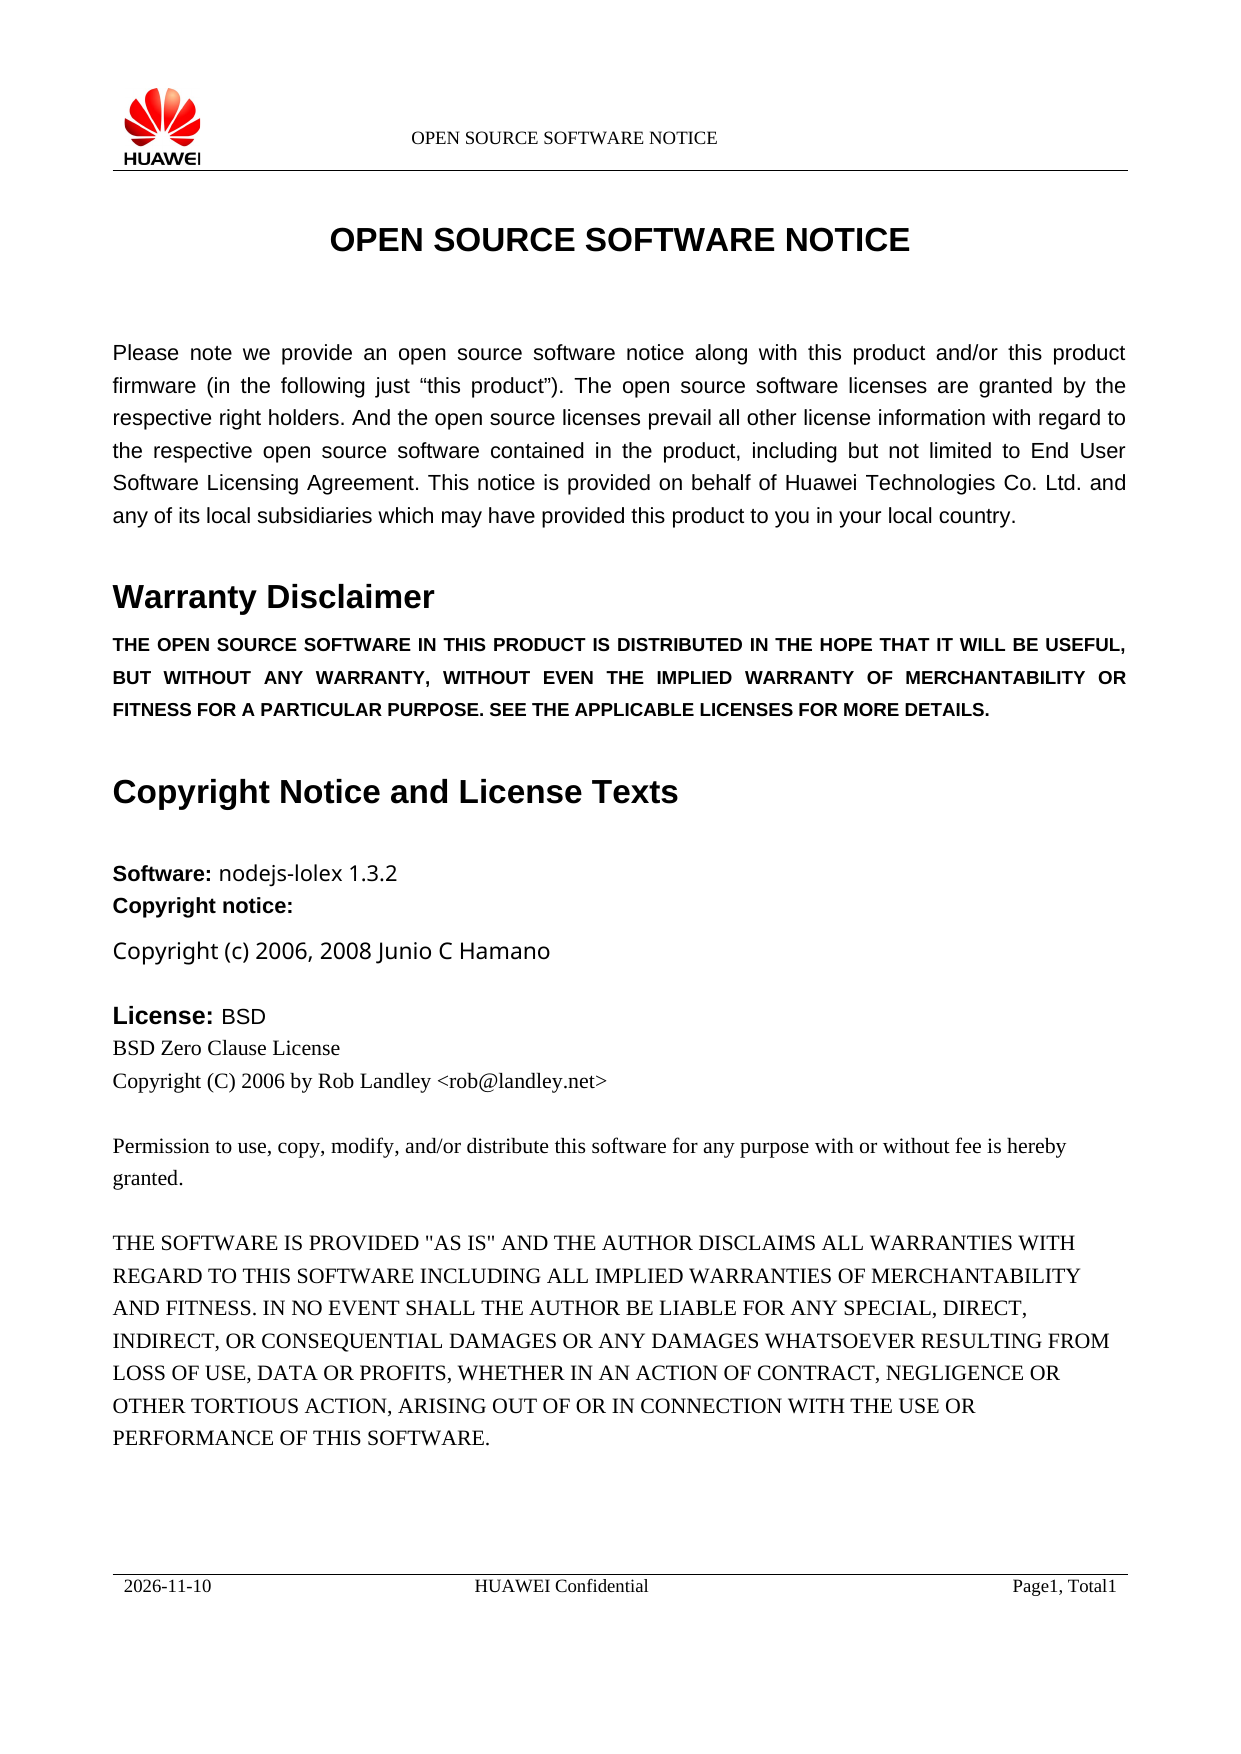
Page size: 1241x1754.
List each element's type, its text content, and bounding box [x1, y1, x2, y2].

text Copyright Notice and License Texts [112, 759, 1128, 824]
text OPEN SOURCE SOFTWARE NOTICE [112, 206, 1128, 271]
text Copyright notice: [112, 889, 1128, 921]
text BSD Zero Clause License Copyright (C) 2006 by Rob Landley <rob@landley.net> Permission to use, copy, modify, and/or distribute this software for any purpose with or without fee is hereby granted. THE SOFTWARE IS PROVIDED "AS IS" AND THE AUTHOR DISCLAIMS ALL WARRANTIES WITH REGARD TO THIS SOFTWARE INCLUDING ALL IMPLIED WARRANTIES OF MERCHANTABILITY AND FITNESS. IN NO EVENT SHALL THE AUTHOR BE LIABLE FOR ANY SPECIAL, DIRECT, INDIRECT, OR CONSEQUENTIAL DAMAGES OR ANY DAMAGES WHATSOEVER RESULTING FROM LOSS OF USE, DATA OR PROFITS, WHETHER IN AN ACTION OF CONTRACT, NEGLIGENCE OR OTHER TORTIOUS ACTION, ARISING OUT OF OR IN CONNECTION WITH THE USE OR PERFORMANCE OF THIS SOFTWARE. [112, 1031, 1128, 1486]
text The open source software in this product is distributed in the hope that it will be useful, but WITHOUT ANY WARRANTY, without even the implied warranty of MERCHANTABILITY or FITNESS FOR A PARTICULAR PURPOSE. See the applicable licenses for more details. [112, 629, 1128, 726]
text Copyright (c) 2006, 2008 Junio C Hamano [112, 934, 1128, 999]
title Software: nodejs-lolex 1.3.2 [112, 856, 1128, 889]
text Warranty Disclaimer [112, 564, 1128, 629]
text Please note we provide an open source software notice along with this product and/or this product firmware (in the following just “this product”). The open source software licenses are granted by the respective right holders. And the open source licenses prevail all other license information with regard to the respective open source software contained in the product, including but not limited to End User Software Licensing Agreement. This notice is provided on behalf of Huawei Technologies Co. Ltd. and any of its local subsidiaries which may have provided this product to you in your local country. [112, 336, 1128, 531]
text License: BSD [112, 999, 1128, 1031]
picture [124, 88, 201, 165]
